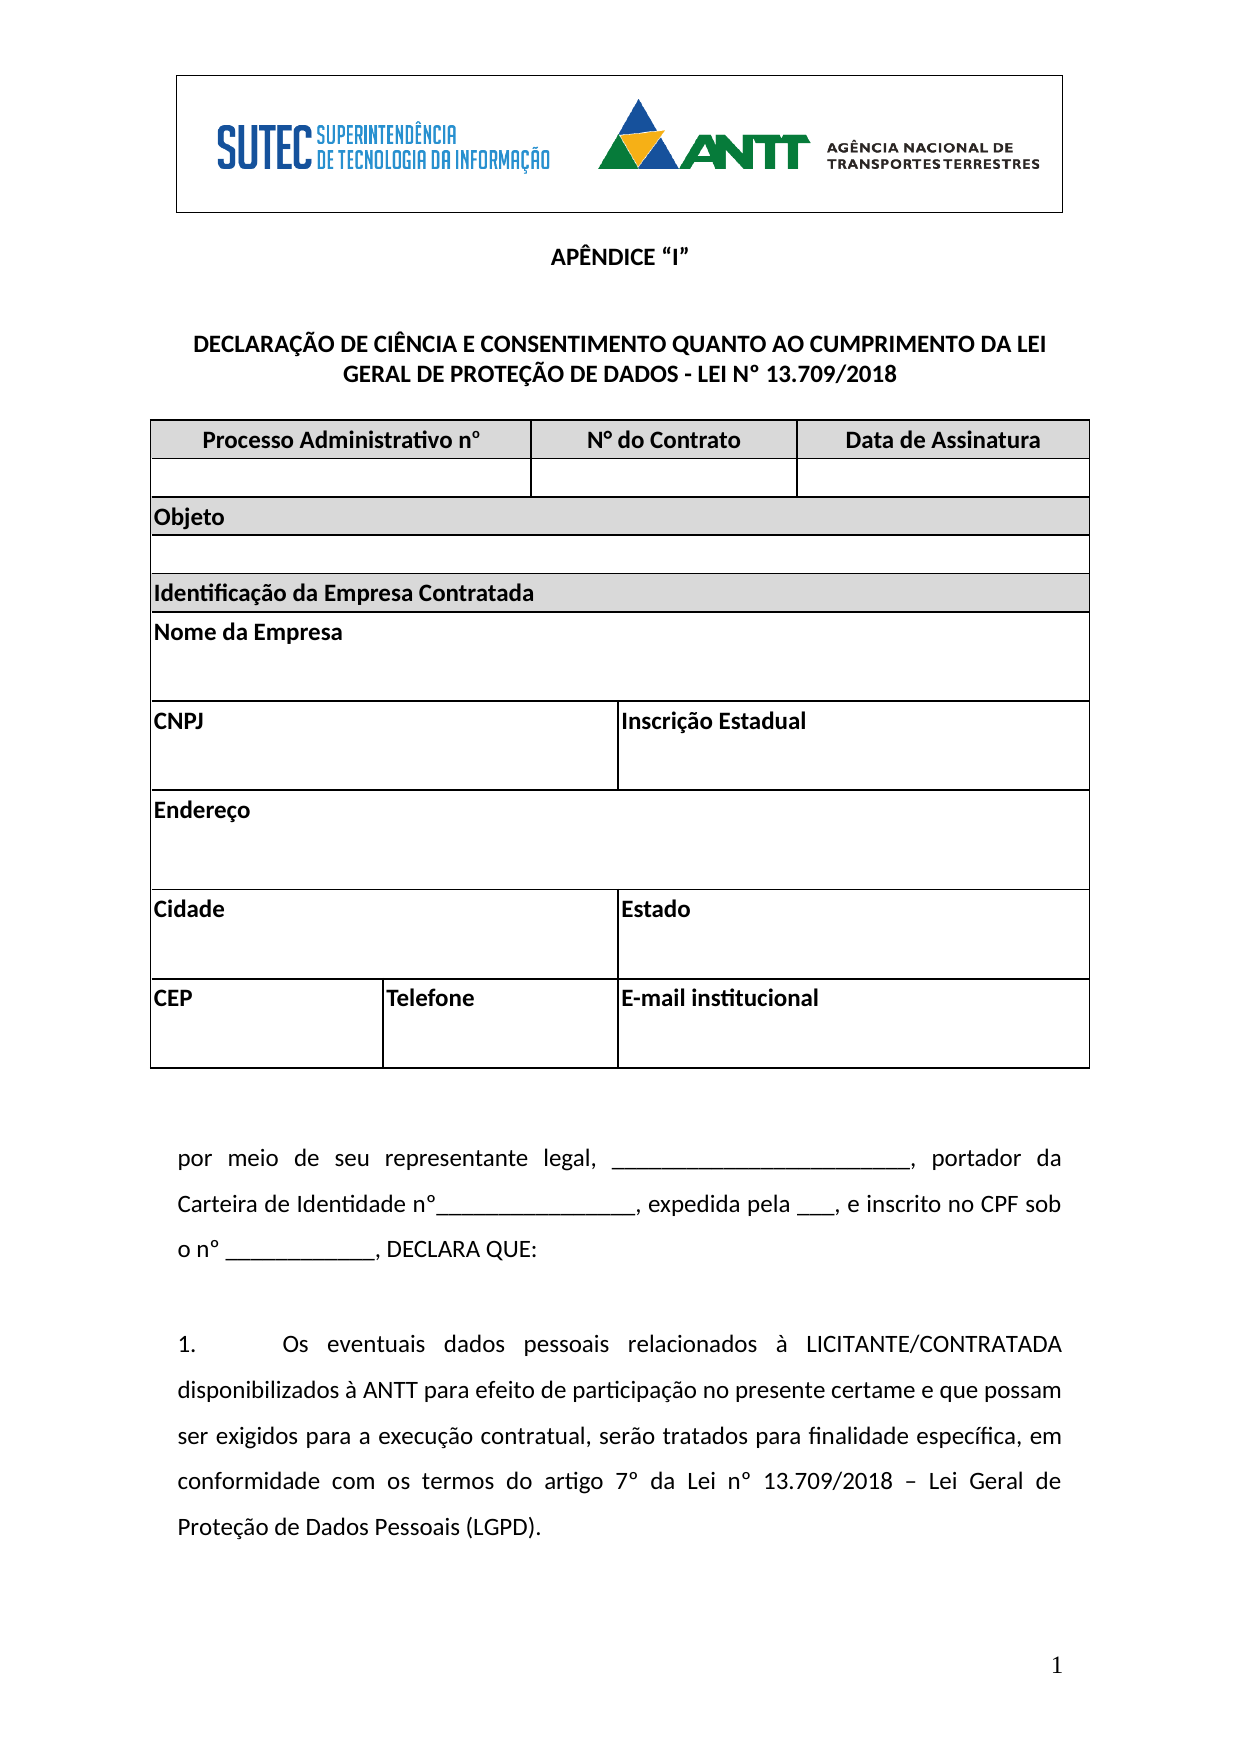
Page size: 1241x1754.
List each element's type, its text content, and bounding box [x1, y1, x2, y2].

table_cell Cidade [151, 890, 617, 978]
table_cell CNPJ [151, 701, 617, 789]
table_cell Identificação da Empresa Contratada [151, 574, 1089, 611]
table_cell Inscrição Estadual [619, 702, 1089, 789]
list Os eventuais dados pessoais relacionados à LICITANTE/CONTRATADA disponibilizados à ANTT para efeito de participação no presente certame e que possam ser exigidos para a execução contratual, serão tratados para finalidade específica, em conformidade com os termos do artigo 7º da Lei nº 13.709/2018 – Lei Geral de Proteção de Dados Pessoais (LGPD). [177, 1328, 1063, 1542]
table_cell Telefone [384, 980, 617, 1067]
table_cell Endereço [151, 790, 1089, 889]
text DECLARAÇÃO DE CIÊNCIA E CONSENTIMENTO QUANTO AO CUMPRIMENTO DA LEI GERAL DE PROTEÇÃO DE DADOS - LEI Nº 13.709/2018 [177, 328, 1063, 389]
table_cell Nome da Empresa [151, 612, 1089, 700]
text por meio de seu representante legal, ________________________, portador da Carteira de Identidade nº________________, expedida pela ___, e inscrito no CPF sob o nº ____________, DECLARA QUE: [177, 1142, 1063, 1264]
table_header Processo Administrativo no [151, 421, 530, 458]
table_cell [532, 459, 796, 496]
table_cell [151, 535, 1089, 573]
table_header Data de Assinatura [798, 421, 1089, 458]
picture [181, 81, 1062, 207]
table_cell E-mail institucional [619, 980, 1089, 1067]
table_cell CEP [151, 979, 382, 1067]
text APÊNDICE “I” [177, 241, 1063, 272]
table_cell [798, 459, 1089, 496]
table_cell Estado [619, 890, 1089, 978]
table_cell Objeto [151, 497, 1089, 534]
table_header N° do Contrato [532, 421, 796, 458]
table_cell [151, 459, 530, 496]
